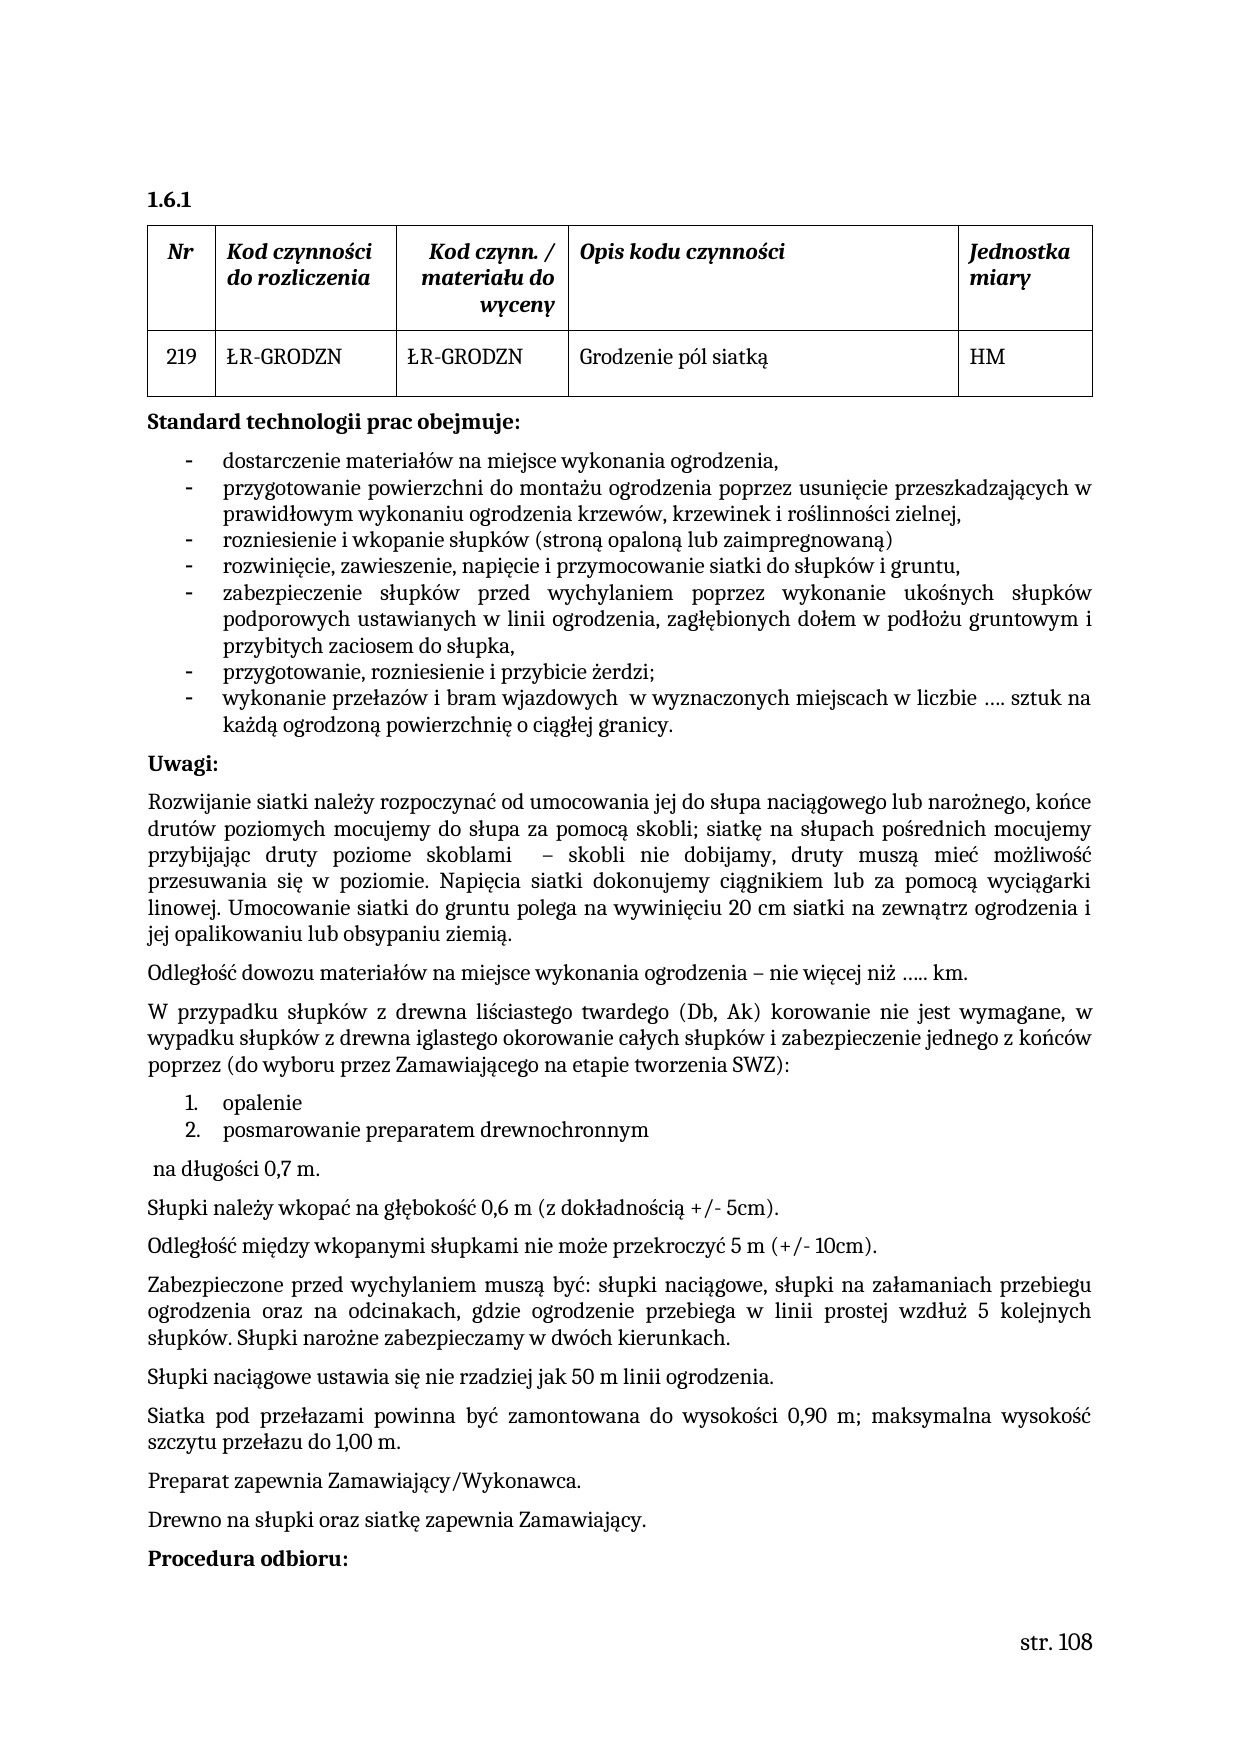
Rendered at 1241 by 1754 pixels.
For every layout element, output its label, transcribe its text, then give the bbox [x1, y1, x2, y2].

text Uwagi: [148, 750, 1093, 777]
list rozwinięcie, zawieszenie, napięcie i przymocowanie siatki do słupków i gruntu, [185, 553, 1093, 580]
text Standard technologii prac obejmuje: [148, 409, 1093, 435]
text Słupki należy wkopać na głębokość 0,6 m (z dokładnością +/- 5cm). [148, 1194, 1093, 1221]
text na długości 0,7 m. [148, 1155, 1093, 1182]
text W przypadku słupków z drewna liściastego twardego (Db, Ak) korowanie nie jest wymagane, w wypadku słupków z drewna iglastego okorowanie całych słupków i zabezpieczenie jednego z końców poprzez (do wyboru przez Zamawiającego na etapie tworzenia SWZ): [148, 999, 1093, 1078]
list rozniesienie i wkopanie słupków (stroną opaloną lub zaimpregnowaną) [185, 527, 1093, 553]
text Odległość dowozu materiałów na miejsce wykonania ogrodzenia – nie więcej niż ….. km. [148, 960, 1093, 986]
text Słupki naciągowe ustawia się nie rzadziej jak 50 m linii ogrodzenia. [148, 1363, 1093, 1390]
list wykonanie przełazów i bram wjazdowych w wyznaczonych miejscach w liczbie …. sztuk na każdą ogrodzoną powierzchnię o ciągłej granicy. [185, 685, 1093, 738]
list zabezpieczenie słupków przed wychylaniem poprzez wykonanie ukośnych słupków podporowych ustawianych w linii ogrodzenia, zagłębionych dołem w podłożu gruntowym i przybitych zaciosem do słupka, [185, 580, 1093, 659]
text Zabezpieczone przed wychylaniem muszą być: słupki naciągowe, słupki na załamaniach przebiegu ogrodzenia oraz na odcinakach, gdzie ogrodzenie przebiega w linii prostej wzdłuż 5 kolejnych słupków. Słupki narożne zabezpieczamy w dwóch kierunkach. [148, 1272, 1093, 1351]
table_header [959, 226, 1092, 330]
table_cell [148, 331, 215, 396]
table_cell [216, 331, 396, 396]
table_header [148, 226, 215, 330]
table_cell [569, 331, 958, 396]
text Rozwijanie siatki należy rozpoczynać od umocowania jej do słupa naciągowego lub narożnego, końce drutów poziomych mocujemy do słupa za pomocą skobli; siatkę na słupach pośrednich mocujemy przybijając druty poziome skoblami – skobli nie dobijamy, druty muszą mieć możliwość przesuwania się w poziomie. Napięcia siatki dokonujemy ciągnikiem lub za pomocą wyciągarki linowej. Umocowanie siatki do gruntu polega na wywinięciu 20 cm siatki na zewnątrz ogrodzenia i jej opalikowaniu lub obsypaniu ziemią. [148, 789, 1093, 947]
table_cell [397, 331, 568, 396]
text 1.6.1 [148, 186, 1093, 213]
list dostarczenie materiałów na miejsce wykonania ogrodzenia, [185, 448, 1093, 474]
list opalenie [185, 1090, 1093, 1117]
list posmarowanie preparatem drewnochronnym [185, 1117, 1093, 1143]
list przygotowanie, rozniesienie i przybicie żerdzi; [185, 659, 1093, 685]
text Procedura odbioru: [148, 1545, 1093, 1572]
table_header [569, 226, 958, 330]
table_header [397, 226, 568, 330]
text Preparat zapewnia Zamawiający/Wykonawca. [148, 1468, 1093, 1494]
text Siatka pod przełazami powinna być zamontowana do wysokości 0,90 m; maksymalna wysokość szczytu przełazu do 1,00 m. [148, 1402, 1093, 1455]
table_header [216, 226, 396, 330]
list przygotowanie powierzchni do montażu ogrodzenia poprzez usunięcie przeszkadzających w prawidłowym wykonaniu ogrodzenia krzewów, krzewinek i roślinności zielnej, [185, 474, 1093, 527]
text Odległość między wkopanymi słupkami nie może przekroczyć 5 m (+/- 10cm). [148, 1233, 1093, 1259]
text Drewno na słupki oraz siatkę zapewnia Zamawiający. [148, 1506, 1093, 1533]
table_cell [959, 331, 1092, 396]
